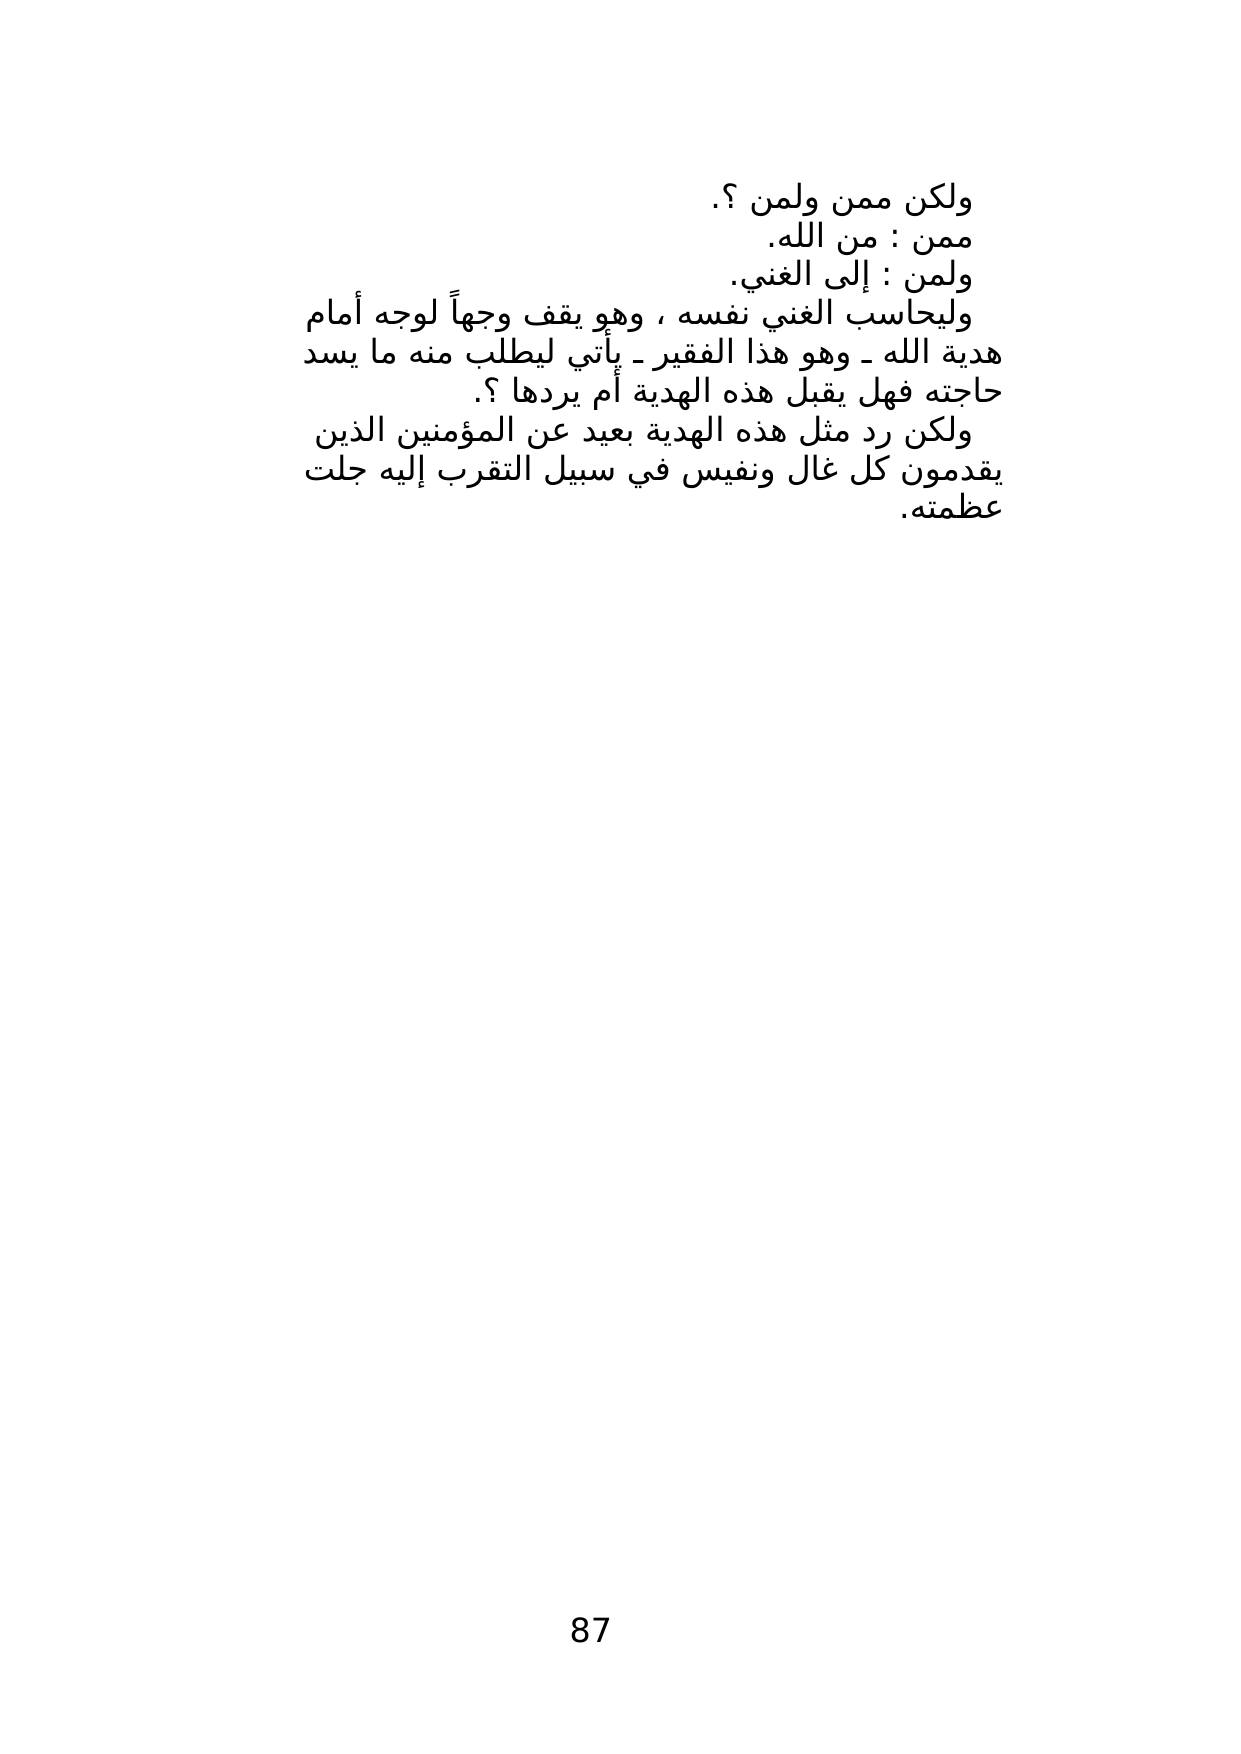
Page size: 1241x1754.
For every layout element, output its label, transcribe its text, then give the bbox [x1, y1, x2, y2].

text ممن : من الله. [236, 216, 1004, 255]
text وليحاسب الغني نفسه ، وهو يقف وجهاً لوجه أمام هدية الله ـ وهو هذا الفقير ـ يأتي ليطلب منه ما يسد حاجته فهل يقبل هذه الهدية أم يردها ؟. [236, 294, 1004, 410]
text ولكن ممن ولمن ؟. [236, 177, 1004, 216]
text ولكن رد مثل هذه الهدية بعيد عن المؤمنين الذين يقدمون كل غال ونفيس في سبيل التقرب إليه جلت عظمته. [236, 410, 1004, 527]
text ولمن : إلى الغني. [236, 255, 1004, 294]
